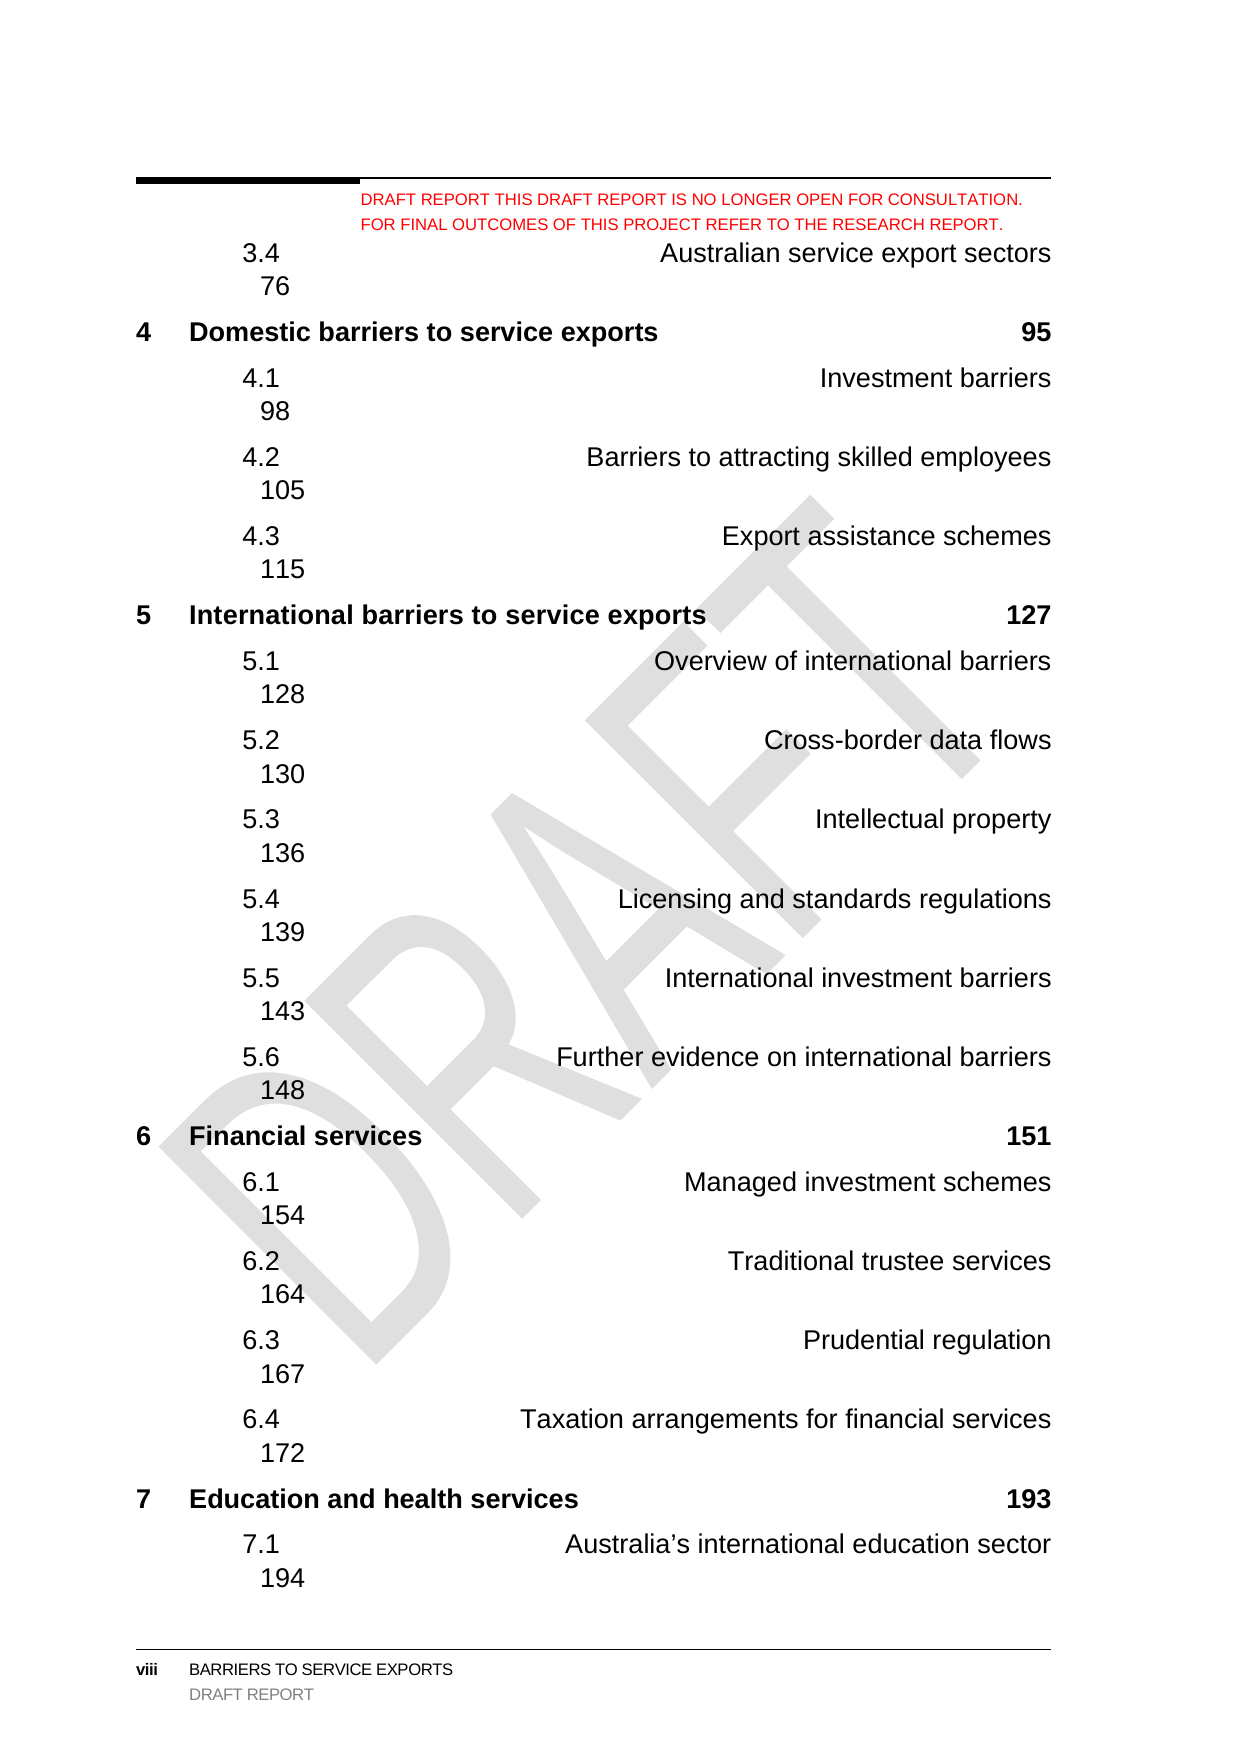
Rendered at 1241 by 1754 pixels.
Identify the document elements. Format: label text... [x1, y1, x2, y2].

text 7.1 Australia’s international education sector 194 [242, 1527, 1051, 1594]
text 4 Domestic barriers to service exports 95 [136, 315, 963, 348]
text 7 Education and health services 193 [136, 1481, 963, 1515]
text 5.5 International investment barriers 143 [242, 961, 1051, 1027]
text 4.2 Barriers to attracting skilled employees 105 [242, 440, 1051, 506]
text 6.3 Prudential regulation 167 [242, 1323, 1051, 1390]
text 6 Financial services 151 [136, 1119, 963, 1152]
text 5.4 Licensing and standards regulations 139 [242, 881, 1051, 948]
text 6.2 Traditional trustee services 164 [242, 1244, 1051, 1311]
text 5.3 Intellectual property 136 [242, 802, 1051, 869]
text 3.4 Australian service export sectors 76 [242, 236, 1051, 302]
text 4.1 Investment barriers 98 [242, 361, 1051, 427]
text 6.4 Taxation arrangements for financial services 172 [242, 1402, 1051, 1469]
text 6.1 Managed investment schemes 154 [242, 1165, 1051, 1231]
text 5.6 Further evidence on international barriers 148 [242, 1040, 1051, 1106]
text 4.3 Export assistance schemes 115 [242, 519, 1051, 586]
text 5 International barriers to service exports 127 [136, 598, 963, 631]
text 5.1 Overview of international barriers 128 [242, 644, 1051, 711]
text 5.2 Cross-border data flows 130 [242, 723, 1051, 790]
